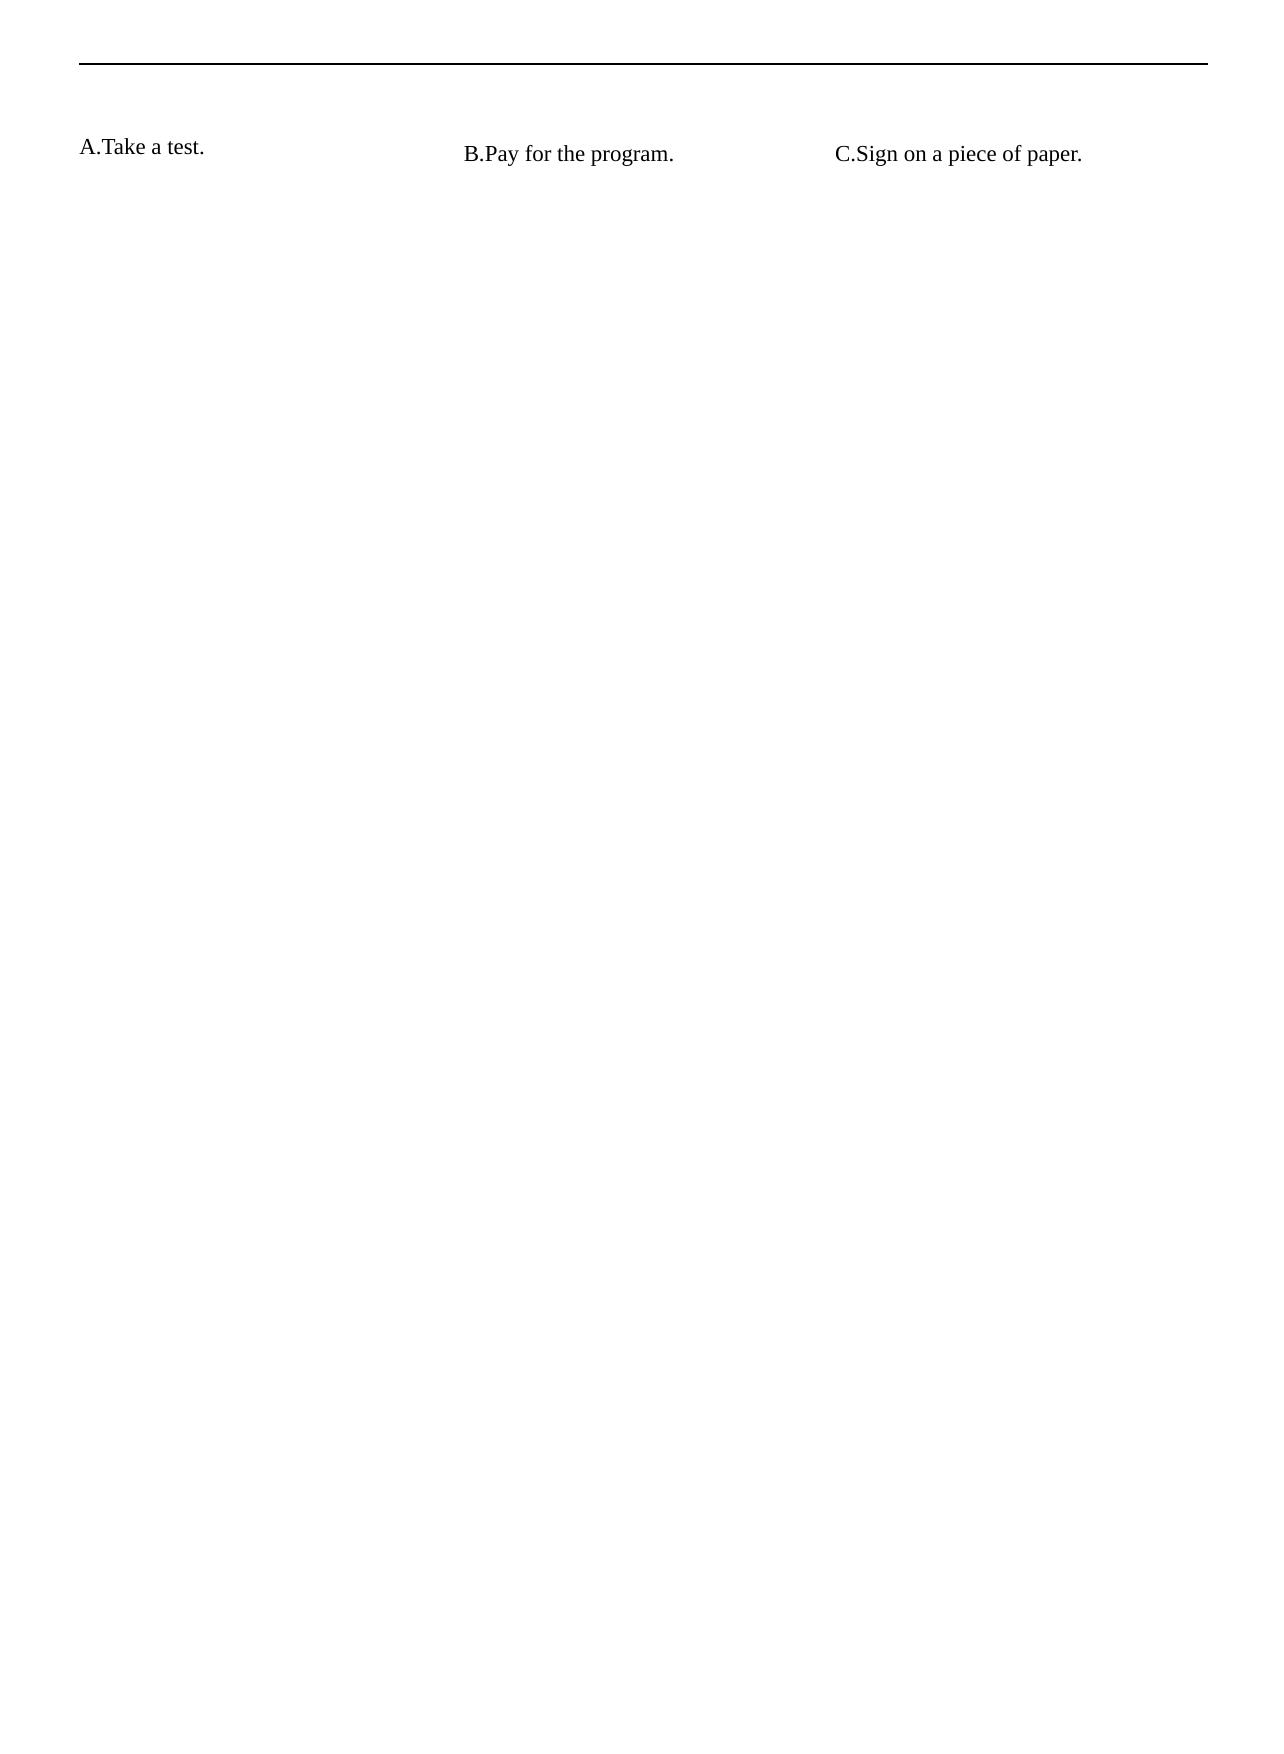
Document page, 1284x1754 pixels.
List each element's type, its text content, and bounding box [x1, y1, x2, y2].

text B.Pay for the program. [463, 131, 806, 169]
text C.Sign on a piece of paper. [835, 131, 1208, 169]
text A.Take a test. [79, 131, 366, 160]
